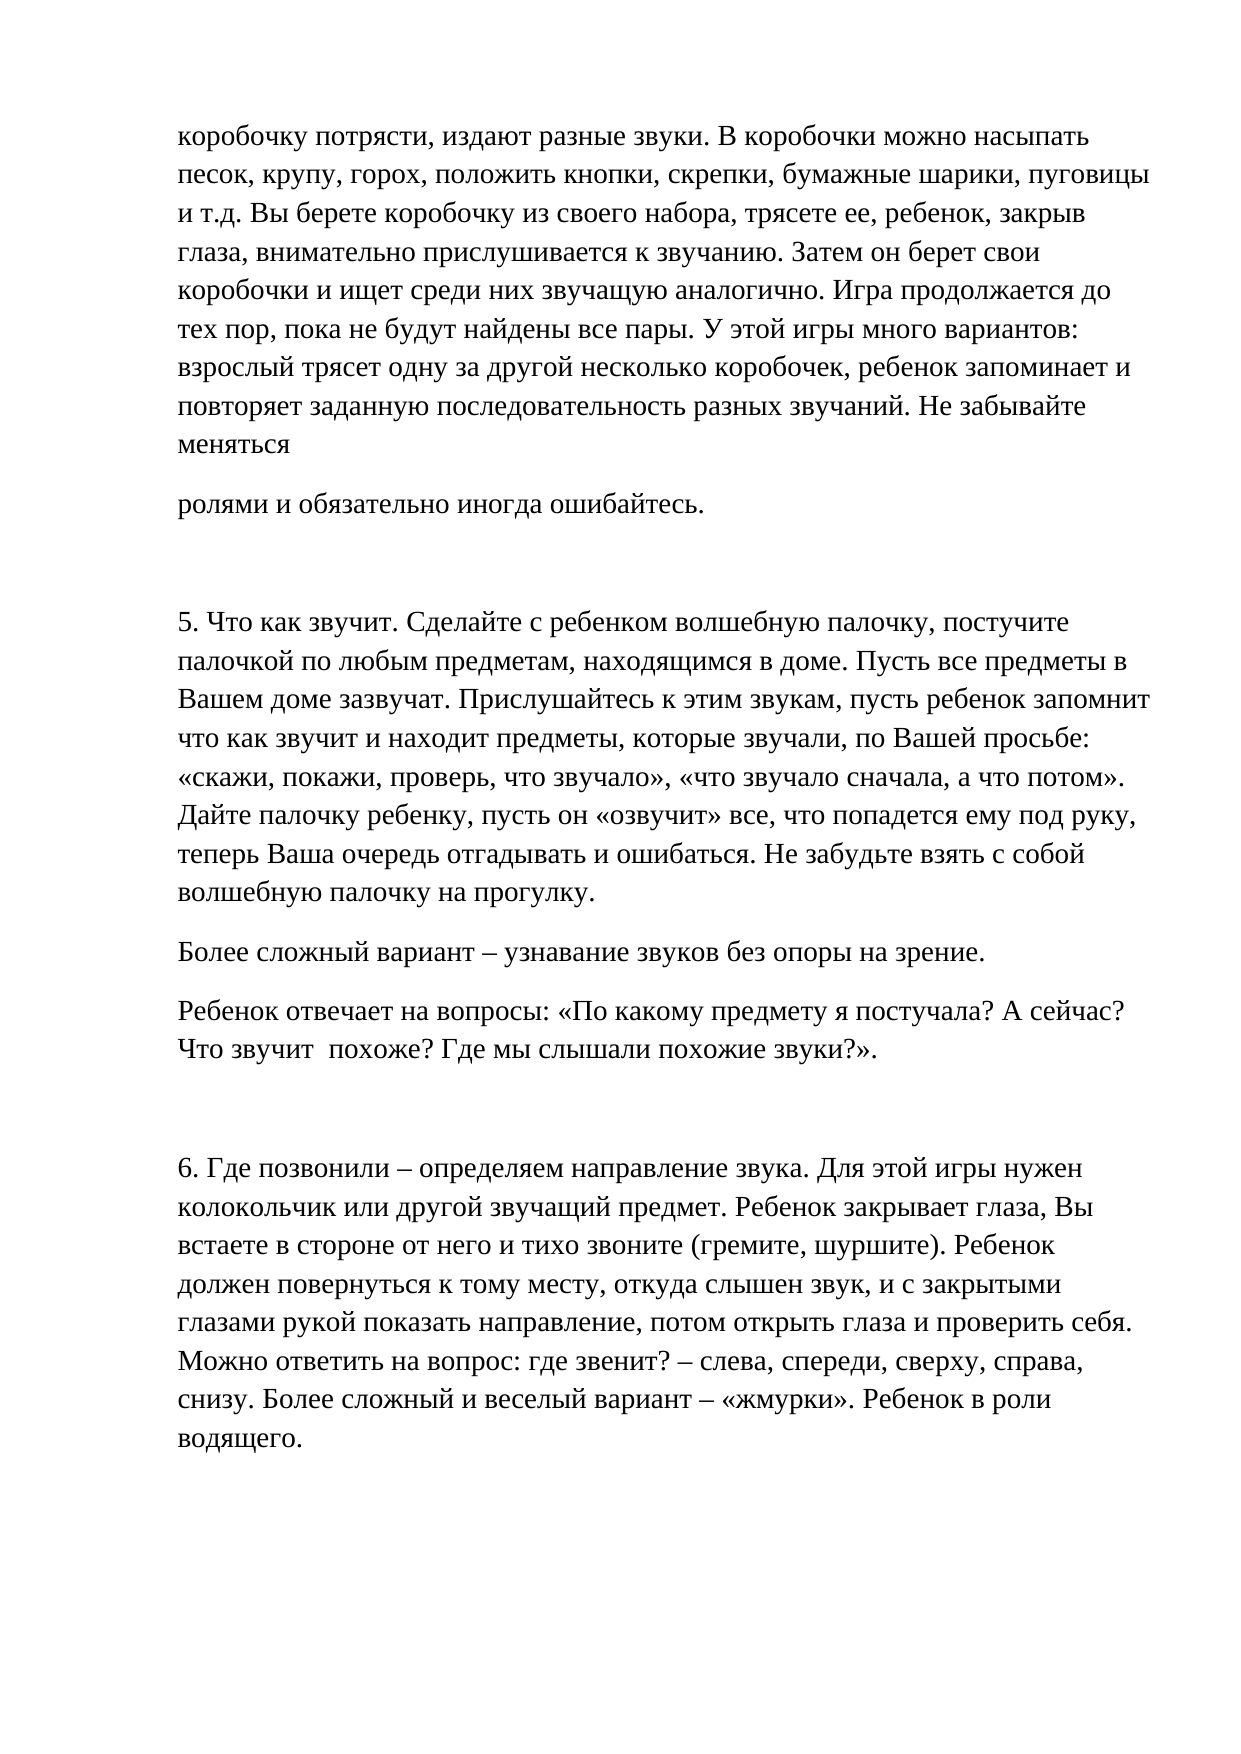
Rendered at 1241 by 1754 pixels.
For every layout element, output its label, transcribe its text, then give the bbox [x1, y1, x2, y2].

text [177, 118, 1152, 460]
text 6. Где позвонили – определяем направление звука. Для этой игры нужен колокольчик или другой звучащий предмет. Ребенок закрывает глаза, Вы встаете в стороне от него и тихо звоните (гремите, шуршите). Ребенок должен повернуться к тому месту, откуда слышен звук, и с закрытыми глазами рукой показать направление, потом открыть глаза и проверить себя. Можно ответить на вопрос: где звенит? – слева, спереди, сверху, справа, снизу. Более сложный и веселый вариант – «жмурки». Ребенок в роли водящего. [177, 1150, 1152, 1454]
text ролями и обязательно иногда ошибайтесь. [177, 486, 1152, 519]
text Ребенок отвечает на вопросы: «По какому предмету я постучала? А сейчас? Что звучит похоже? Где мы слышали похожие звуки?». [177, 993, 1152, 1065]
text Более сложный вариант – узнавание звуков без опоры на зрение. [177, 934, 1152, 967]
text 5. Что как звучит. Сделайте с ребенком волшебную палочку, постучите палочкой по любым предметам, находящимся в доме. Пусть все предметы в Вашем доме зазвучат. Прислушайтесь к этим звукам, пусть ребенок запомнит что как звучит и находит предметы, которые звучали, по Вашей просьбе: «скажи, покажи, проверь, что звучало», «что звучало сначала, а что потом». Дайте палочку ребенку, пусть он «озвучит» все, что попадется ему под руку, теперь Ваша очередь отгадывать и ошибаться. Не забудьте взять с собой волшебную палочку на прогулку. [177, 604, 1152, 908]
